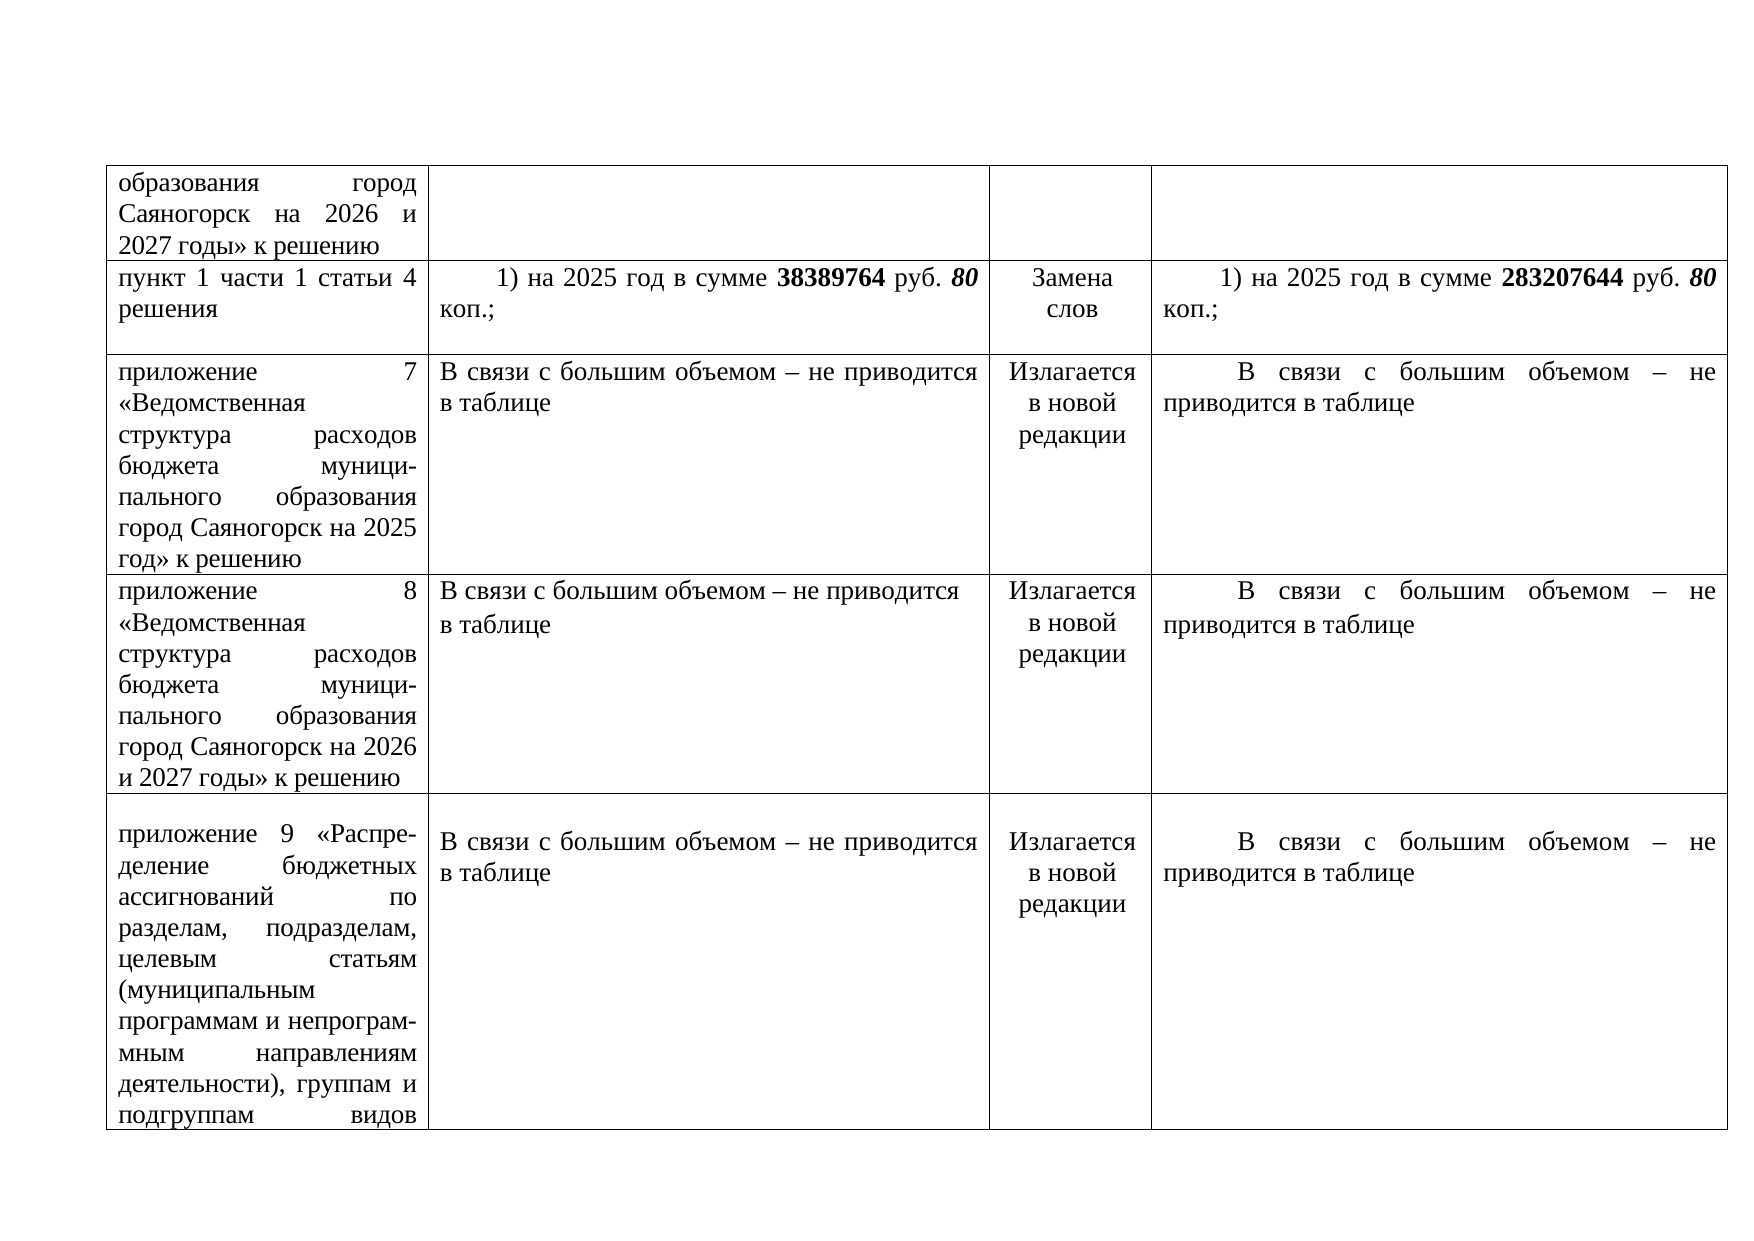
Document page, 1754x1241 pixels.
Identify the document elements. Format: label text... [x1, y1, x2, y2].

table_cell Излагается в новой редакции [990, 575, 1151, 792]
table_cell В связи с большим объемом – не приводится в таблице [1152, 355, 1727, 573]
table_cell Излагается в новой редакции [990, 355, 1151, 573]
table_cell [990, 166, 1151, 260]
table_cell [1152, 166, 1727, 260]
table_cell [990, 794, 1151, 1129]
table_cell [429, 166, 989, 260]
table_cell 1) на 2025 год в сумме 38389764 руб. 80 коп.; [429, 261, 989, 354]
table_cell Замена слов [990, 261, 1151, 354]
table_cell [107, 794, 428, 1129]
table_cell приложение 8 «Ведомственная структура расходов бюджета муници-пального образования город Саяногорск на 2026 и 2027 годы» к решению [107, 575, 428, 792]
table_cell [107, 166, 428, 260]
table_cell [429, 794, 989, 1129]
table_cell приложение 7 «Ведомственная структура расходов бюджета муници-пального образования город Саяногорск на 2025 год» к решению [107, 355, 428, 573]
table_cell В связи с большим объемом – не приводится в таблице [429, 355, 989, 573]
table_cell В связи с большим объемом – не приводится в таблице [1152, 575, 1727, 792]
table_cell пункт 1 части 1 статьи 4 решения [107, 261, 428, 354]
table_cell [1152, 794, 1727, 1129]
table_cell В связи с большим объемом – не приводится в таблице [429, 575, 989, 792]
table_cell 1) на 2025 год в сумме 283207644 руб. 80 коп.; [1152, 261, 1727, 354]
